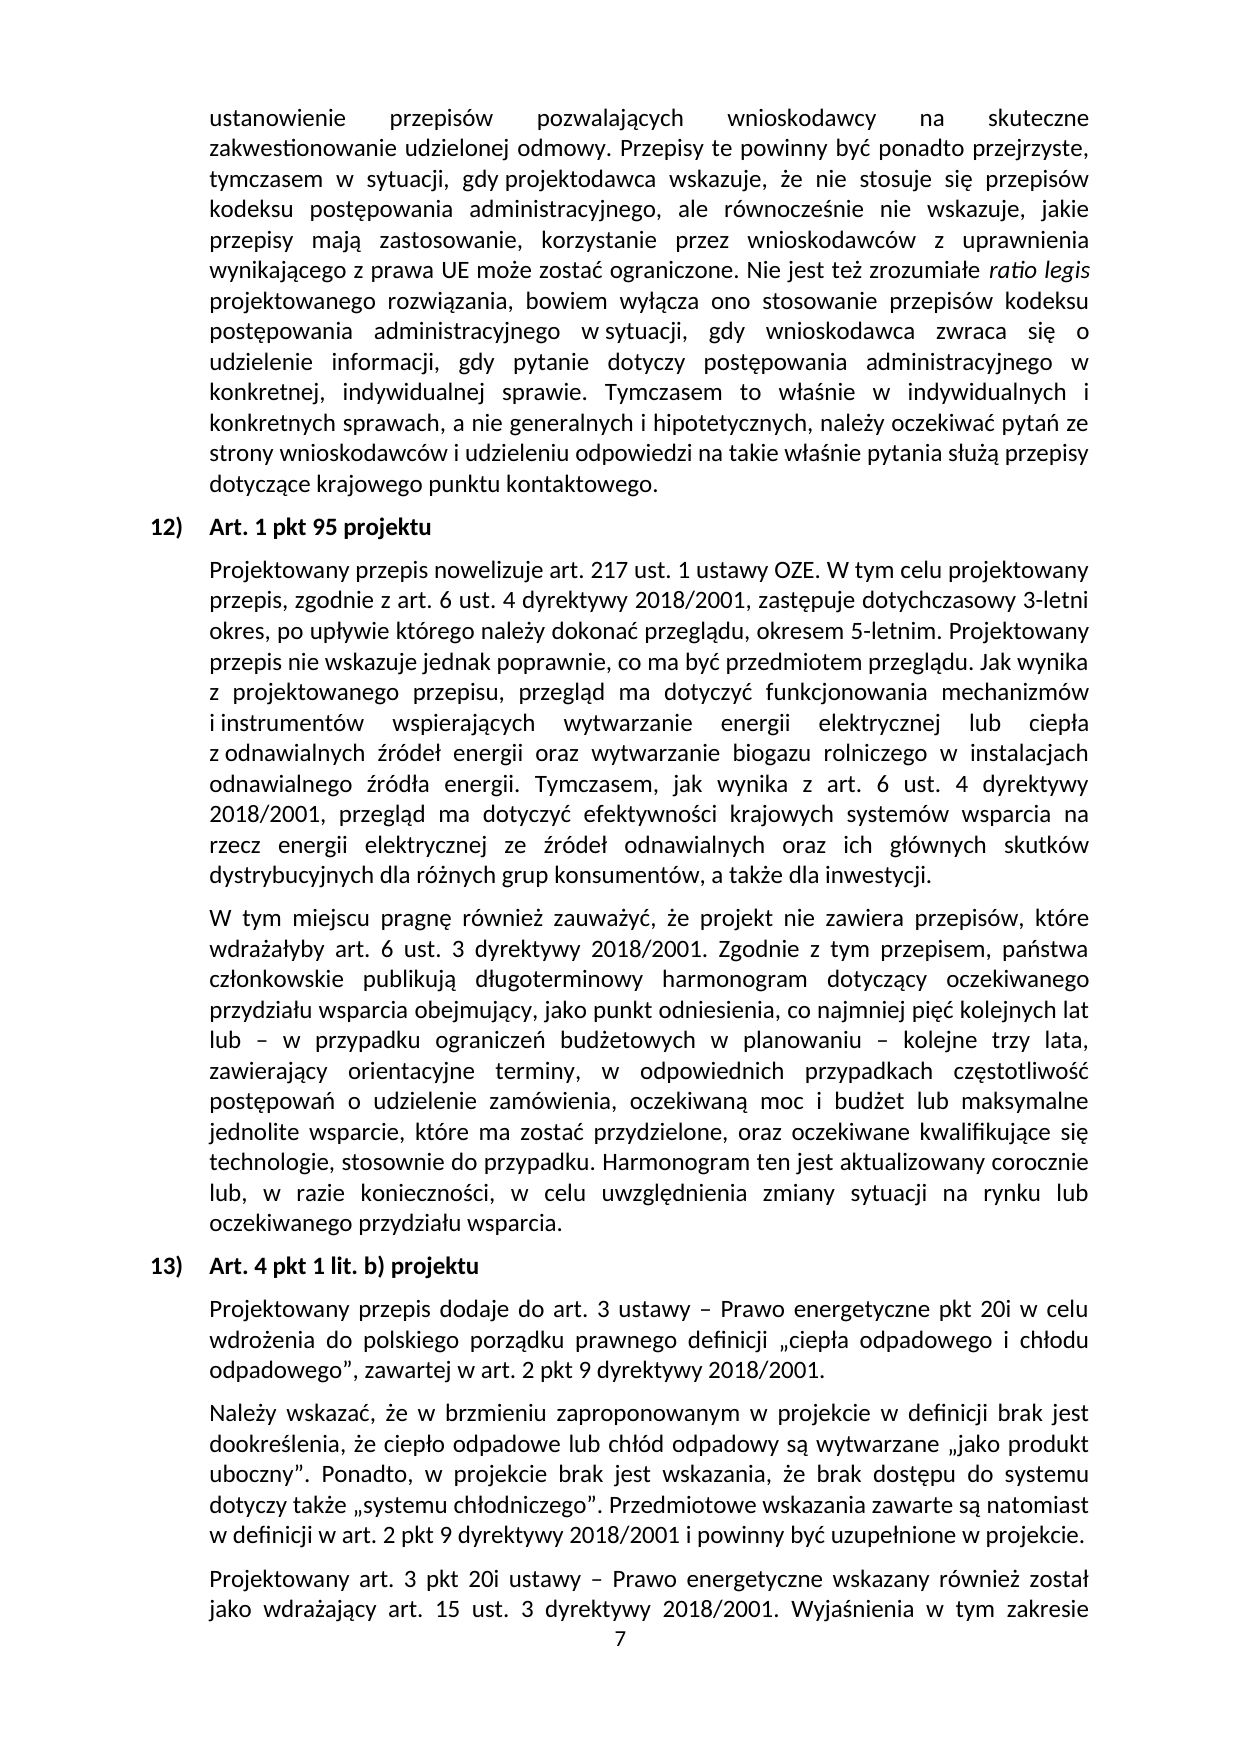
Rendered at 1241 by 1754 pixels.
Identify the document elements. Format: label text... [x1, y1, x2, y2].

list Projektowany przepis nowelizuje art. 217 ust. 1 ustawy OZE. W tym celu projektowany przepis, zgodnie z art. 6 ust. 4 dyrektywy 2018/2001, zastępuje dotychczasowy 3-letni okres, po upływie którego należy dokonać przeglądu, okresem 5-letnim. Projektowany przepis nie wskazuje jednak poprawnie, co ma być przedmiotem przeglądu. Jak wynika z projektowanego przepisu, przegląd ma dotyczyć funkcjonowania mechanizmów i instrumentów wspierających wytwarzanie energii elektrycznej lub ciepła z odnawialnych źródeł energii oraz wytwarzanie biogazu rolniczego w instalacjach odnawialnego źródła energii. Tymczasem, jak wynika z art. 6 ust. 4 dyrektywy 2018/2001, przegląd ma dotyczyć efektywności krajowych systemów wsparcia na rzecz energii elektrycznej ze źródeł odnawialnych oraz ich głównych skutków dystrybucyjnych dla różnych grup konsumentów, a także dla inwestycji. [209, 554, 1090, 890]
list Projektowany przepis dodaje do art. 3 ustawy – Prawo energetyczne pkt 20i w celu wdrożenia do polskiego porządku prawnego definicji „ciepła odpadowego i chłodu odpadowego”, zawartej w art. 2 pkt 9 dyrektywy 2018/2001. [209, 1293, 1090, 1385]
list W tym miejscu pragnę również zauważyć, że projekt nie zawiera przepisów, które wdrażałyby art. 6 ust. 3 dyrektywy 2018/2001. Zgodnie z tym przepisem, państwa członkowskie publikują długoterminowy harmonogram dotyczący oczekiwanego przydziału wsparcia obejmujący, jako punkt odniesienia, co najmniej pięć kolejnych lat lub – w przypadku ograniczeń budżetowych w planowaniu – kolejne trzy lata, zawierający orientacyjne terminy, w odpowiednich przypadkach częstotliwość postępowań o udzielenie zamówienia, oczekiwaną moc i budżet lub maksymalne jednolite wsparcie, które ma zostać przydzielone, oraz oczekiwane kwalifikujące się technologie, stosownie do przypadku. Harmonogram ten jest aktualizowany corocznie lub, w razie konieczności, w celu uwzględnienia zmiany sytuacji na rynku lub oczekiwanego przydziału wsparcia. [209, 902, 1090, 1238]
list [209, 1563, 1090, 1624]
list Art. 4 pkt 1 lit. b) projektu [150, 1251, 1090, 1281]
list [209, 102, 1090, 498]
list Należy wskazać, że w brzmieniu zaproponowanym w projekcie w definicji brak jest dookreślenia, że ciepło odpadowe lub chłód odpadowy są wytwarzane „jako produkt uboczny”. Ponadto, w projekcie brak jest wskazania, że brak dostępu do systemu dotyczy także „systemu chłodniczego”. Przedmiotowe wskazania zawarte są natomiast w definicji w art. 2 pkt 9 dyrektywy 2018/2001 i powinny być uzupełnione w projekcie. [209, 1398, 1090, 1550]
list Art. 1 pkt 95 projektu [150, 511, 1090, 542]
